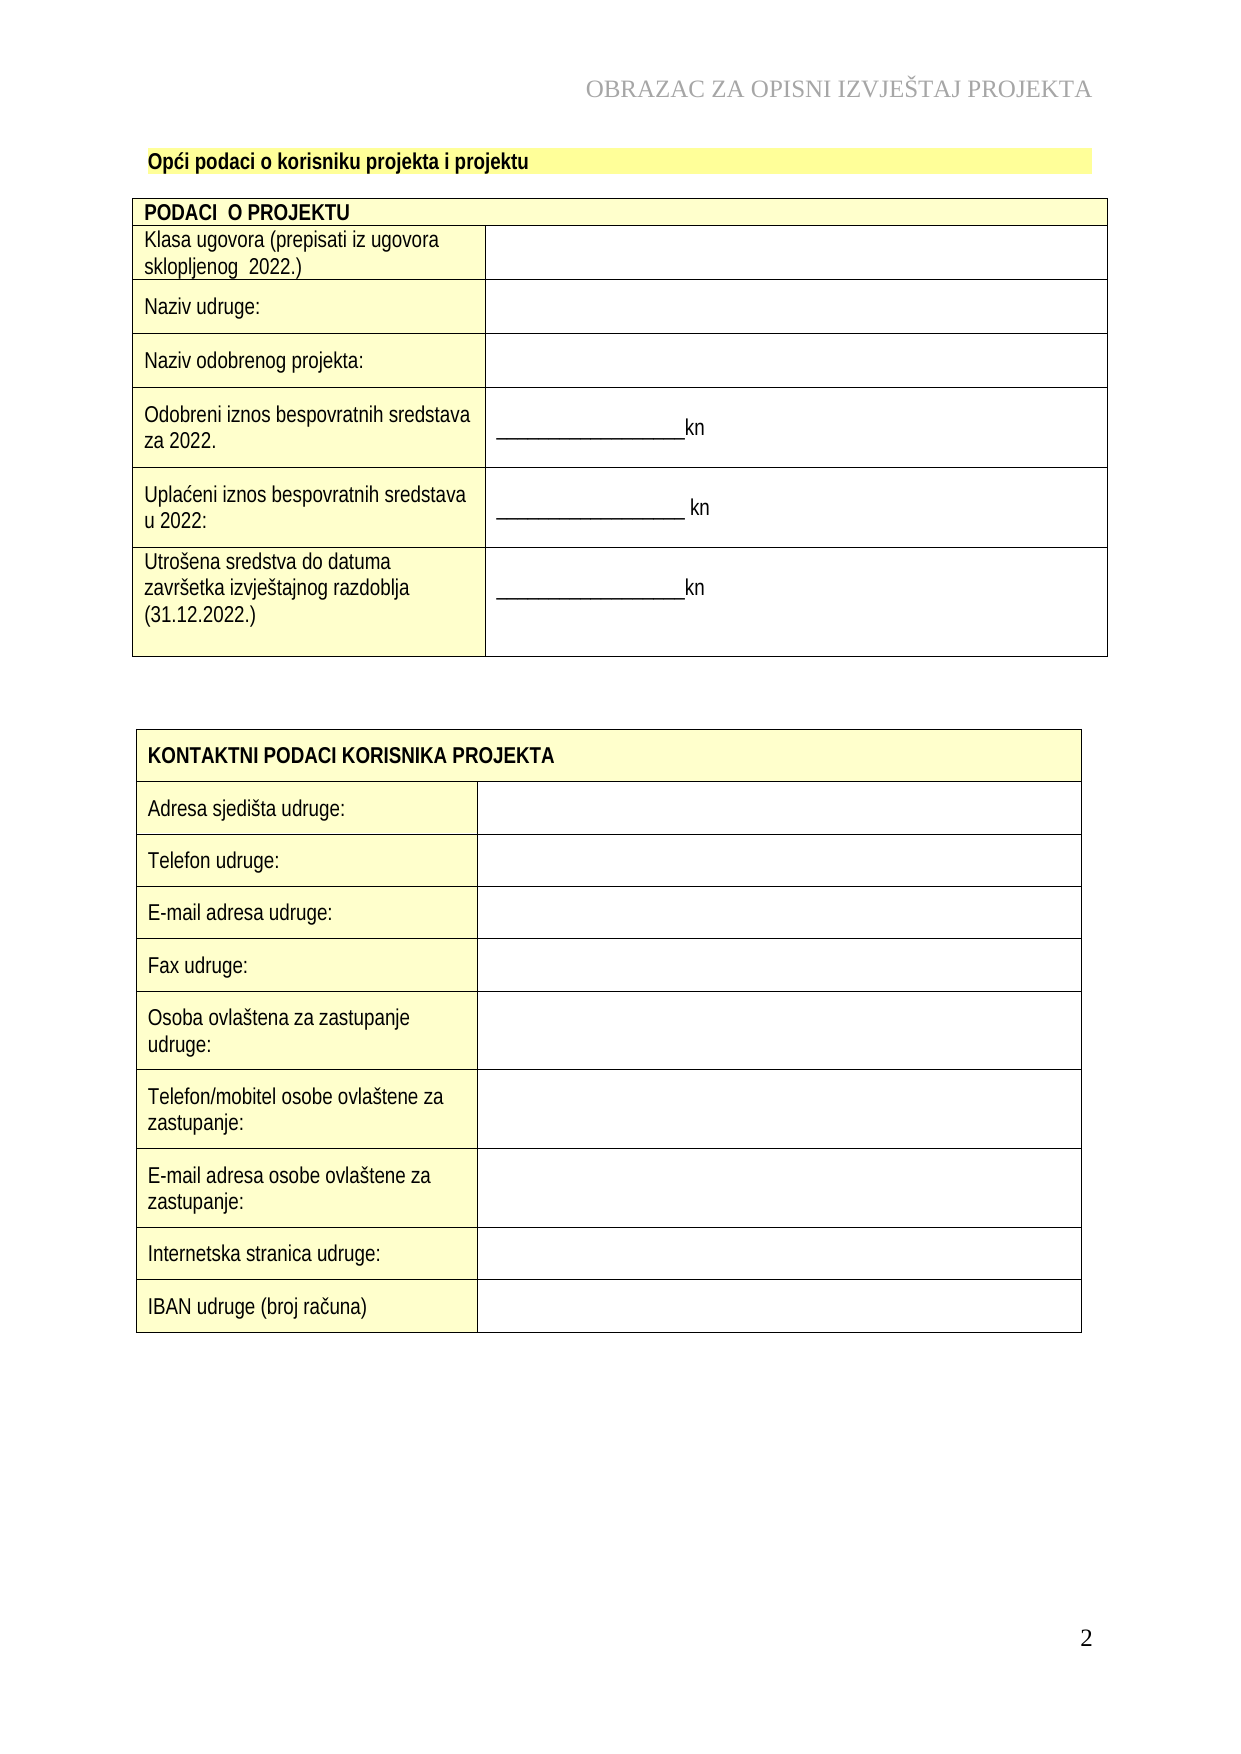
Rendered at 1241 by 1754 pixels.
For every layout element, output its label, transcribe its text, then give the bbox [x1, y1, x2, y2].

text Opći podaci o korisniku projekta i projektu [148, 148, 1092, 174]
table_cell [486, 280, 1107, 333]
table_cell __________________kn [486, 388, 1107, 467]
table_cell Telefon udruge: [137, 835, 477, 886]
table_cell Telefon/mobitel osobe ovlaštene za zastupanje: [137, 1070, 477, 1148]
table_cell Utrošena sredstva do datuma završetka izvještajnog razdoblja (31.12.2022.) [133, 548, 485, 656]
table_cell [486, 226, 1107, 279]
table_cell [478, 1228, 1081, 1279]
table_cell Osoba ovlaštena za zastupanje udruge: [137, 992, 477, 1069]
table_cell Internetska stranica udruge: [137, 1228, 477, 1279]
table_cell Uplaćeni iznos bespovratnih sredstava u 2022: [133, 468, 485, 547]
table_cell IBAN udruge (broj računa) [137, 1280, 477, 1332]
table_cell [478, 887, 1081, 938]
table_cell Odobreni iznos bespovratnih sredstava za 2022. [133, 388, 485, 467]
table_cell __________________ kn [486, 468, 1107, 547]
table_cell __________________kn [486, 548, 1107, 656]
table_cell [478, 782, 1081, 833]
table_cell [478, 992, 1081, 1069]
table_cell Naziv udruge: [133, 280, 485, 333]
table_cell E-mail adresa osobe ovlaštene za zastupanje: [137, 1149, 477, 1227]
table_header PODACI O PROJEKTU [133, 199, 1107, 225]
table_cell [478, 1070, 1081, 1148]
table_cell Klasa ugovora (prepisati iz ugovora sklopljenog 2022.) [133, 226, 485, 279]
table_cell [478, 835, 1081, 886]
table_cell [478, 1280, 1081, 1332]
table_cell [486, 334, 1107, 387]
table_cell Naziv odobrenog projekta: [133, 334, 485, 387]
table_cell E-mail adresa udruge: [137, 887, 477, 938]
table_cell Fax udruge: [137, 939, 477, 991]
table_cell [478, 1149, 1081, 1227]
table_cell Adresa sjedišta udruge: [137, 782, 477, 833]
table_cell [478, 939, 1081, 991]
table_header KONTAKTNI PODACI KORISNIKA PROJEKTA [137, 730, 1081, 781]
